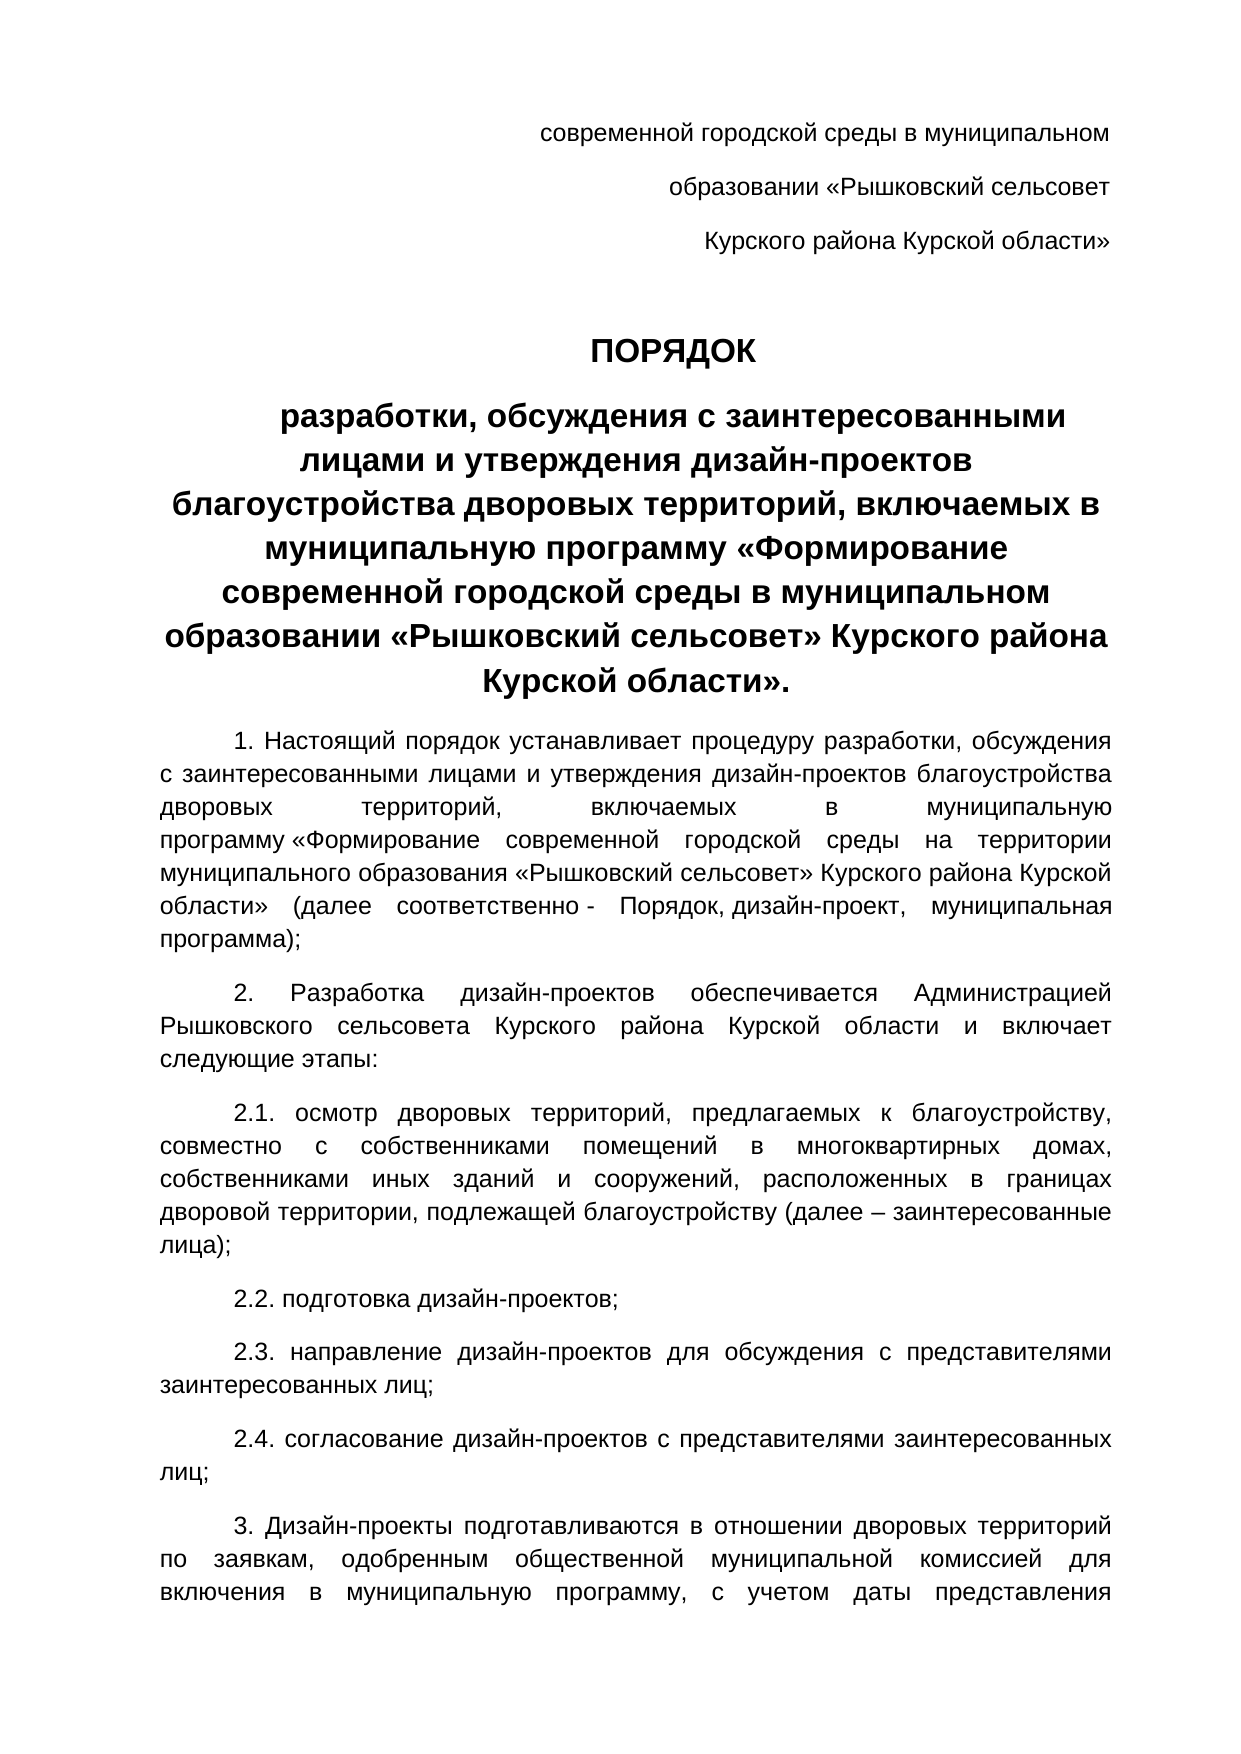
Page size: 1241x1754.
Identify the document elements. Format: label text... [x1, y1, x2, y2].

text 2.3. направление дизайн-проектов для обсуждения с представителями заинтересованных лиц; [159, 1337, 1113, 1399]
text ПОРЯДОК [159, 331, 1113, 369]
text 2.2. подготовка дизайн-проектов; [159, 1283, 1113, 1312]
text 2.4. согласование дизайн-проектов с представителями заинтересованных лиц; [159, 1424, 1113, 1486]
text Курского района Курской области» [159, 226, 1110, 254]
text образовании «Рышковский сельсовет [159, 172, 1110, 201]
text разработки, обсуждения с заинтересованными лицами и утверждения дизайн-проектов благоустройства дворовых территорий, включаемых в муниципальную программу «Формирование современной городской среды в муниципальном образовании «Рышковский сельсовет» Курского района Курской области». [159, 396, 1113, 699]
text 2.1. осмотр дворовых территорий, предлагаемых к благоустройству, совместно с собственниками помещений в многоквартирных домах, собственниками иных зданий и сооружений, расположенных в границах дворовой территории, подлежащей благоустройству (далее – заинтересованные лица); [159, 1098, 1113, 1258]
text 2. Разработка дизайн-проектов обеспечивается Администрацией Рышковского сельсовета Курского района Курской области и включает следующие этапы: [159, 978, 1113, 1072]
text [159, 1511, 1113, 1606]
text 1. Настоящий порядок устанавливает процедуру разработки, обсуждения с заинтересованными лицами и утверждения дизайн-проектов благоустройства дворовых территорий, включаемых в муниципальную программу «Формирование современной городской среды на территории муниципального образования «Рышковский сельсовет» Курского района Курской области» (далее соответственно - Порядок, дизайн-проект, муниципальная программа); [159, 726, 1113, 953]
text современной городской среды в муниципальном [159, 118, 1110, 147]
